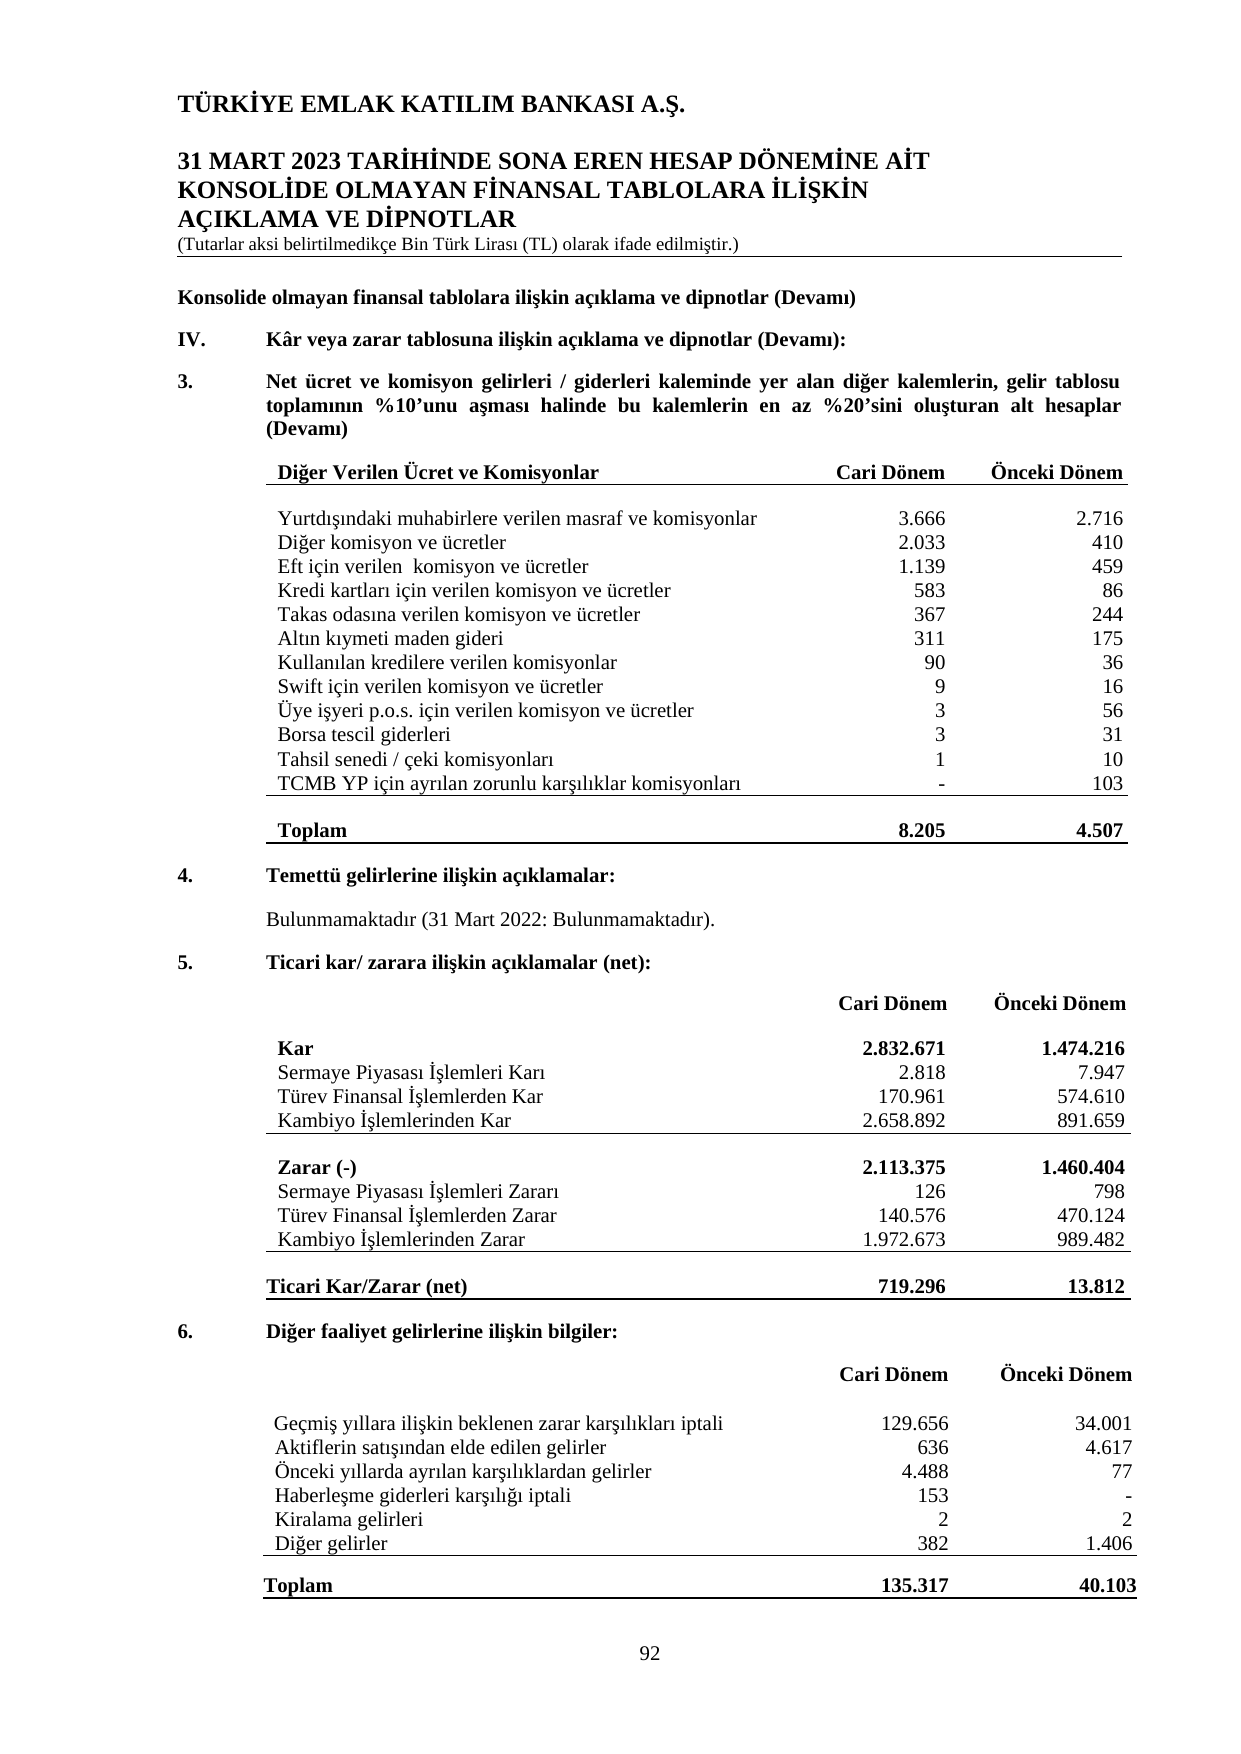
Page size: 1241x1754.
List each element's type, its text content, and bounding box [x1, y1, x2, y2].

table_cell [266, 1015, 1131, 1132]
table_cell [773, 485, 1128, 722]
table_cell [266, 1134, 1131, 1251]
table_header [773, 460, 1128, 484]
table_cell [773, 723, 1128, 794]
text Konsolide olmayan finansal tablolara ilişkin açıklama ve dipnotlar (Devamı) [177, 286, 1122, 309]
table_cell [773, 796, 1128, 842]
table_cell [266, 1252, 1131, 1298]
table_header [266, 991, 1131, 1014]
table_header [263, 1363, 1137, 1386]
text 3. Net ücret ve komisyon gelirleri / giderleri kaleminde yer alan diğer kalemlerin, gelir tablosu toplamının %10’unu aşması halinde bu kalemlerin en az %20’sini oluşturan alt hesaplar (Devamı) [177, 370, 1122, 440]
text 5. Ticari kar/ zarara ilişkin açıklamalar (net): [177, 950, 1122, 974]
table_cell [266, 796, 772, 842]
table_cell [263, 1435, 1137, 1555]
text 4. Temettü gelirlerine ilişkin açıklamalar: [177, 863, 1122, 887]
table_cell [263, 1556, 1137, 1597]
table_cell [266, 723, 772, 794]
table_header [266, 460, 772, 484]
text Bulunmamaktadır (31 Mart 2022: Bulunmamaktadır). [266, 906, 1114, 931]
text IV. Kâr veya zarar tablosuna ilişkin açıklama ve dipnotlar (Devamı): [177, 328, 1122, 351]
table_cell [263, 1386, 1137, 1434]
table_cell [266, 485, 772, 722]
text 6. Diğer faaliyet gelirlerine ilişkin bilgiler: [177, 1319, 1122, 1343]
